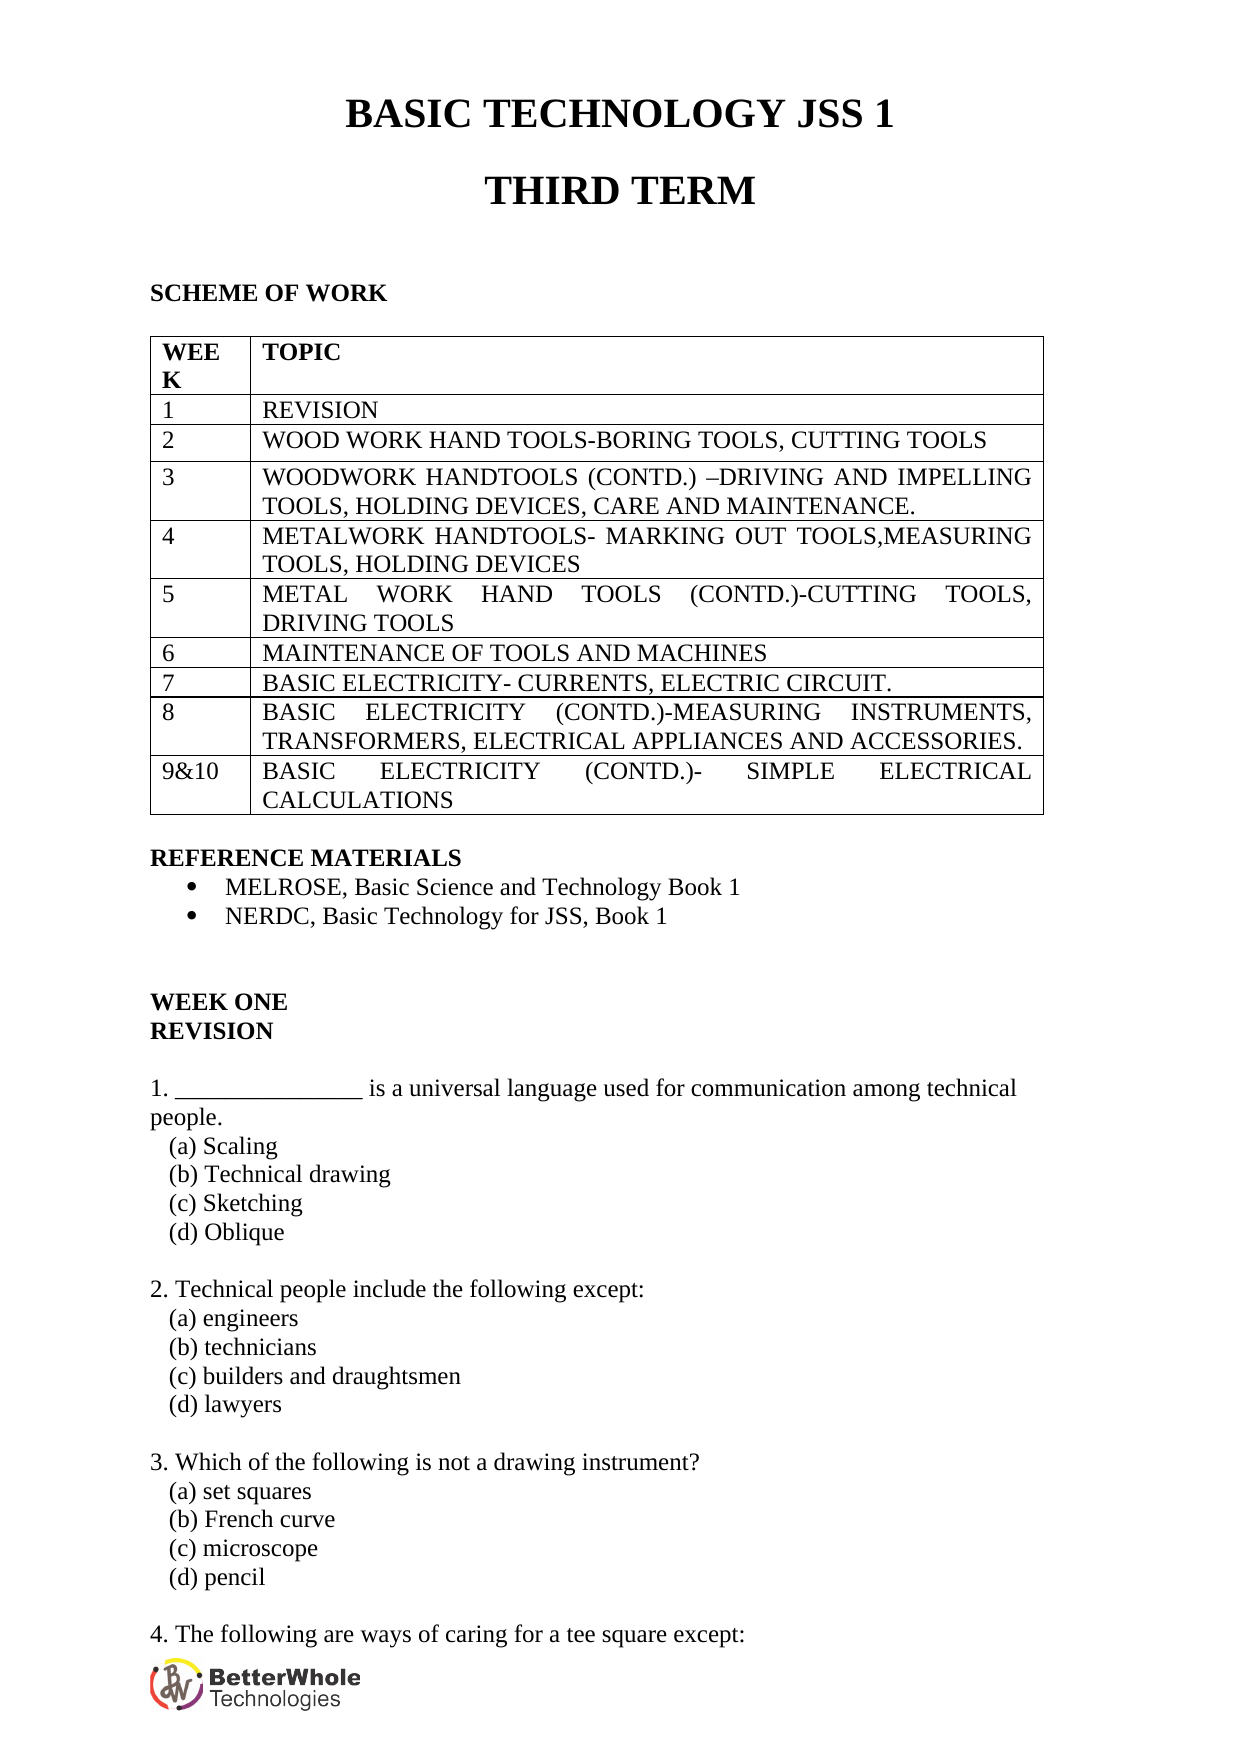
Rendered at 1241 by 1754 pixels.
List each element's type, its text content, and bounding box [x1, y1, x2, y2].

text 1. _______________ is a universal language used for communication among technical people. [150, 1073, 1090, 1131]
text (b) technicians [150, 1332, 1090, 1361]
text (a) engineers [150, 1303, 1090, 1332]
table_cell 2 [151, 425, 250, 461]
table_cell 7 [151, 668, 250, 696]
table_cell METALWORK HANDTOOLS- MARKING OUT TOOLS,MEASURING TOOLS, HOLDING DEVICES [251, 521, 1043, 578]
table_cell 1 [151, 395, 250, 424]
table_cell REVISION [251, 395, 1043, 424]
text (c) Sketching [150, 1188, 1090, 1217]
text BASIC TECHNOLOGY JSS 1 [150, 89, 1090, 137]
subtitle SCHEME OF WORK [150, 278, 1090, 307]
text (a) Scaling [150, 1131, 1090, 1159]
text 3. Which of the following is not a drawing instrument? [150, 1447, 1090, 1476]
table_cell WOOD WORK HAND TOOLS-BORING TOOLS, CUTTING TOOLS [251, 425, 1043, 461]
table_cell BASIC ELECTRICITY- CURRENTS, ELECTRIC CIRCUIT. [251, 668, 1043, 696]
text (a) set squares [150, 1476, 1090, 1504]
text (d) pencil [150, 1562, 1090, 1591]
text (d) Oblique [150, 1217, 1090, 1246]
table_cell METAL WORK HAND TOOLS (CONTD.)-CUTTING TOOLS, DRIVING TOOLS [251, 579, 1043, 637]
table_cell BASIC ELECTRICITY (CONTD.)-MEASURING INSTRUMENTS, TRANSFORMERS, ELECTRICAL APPLIANCES AND ACCESSORIES. [251, 698, 1043, 755]
text (d) lawyers [150, 1389, 1090, 1418]
table_cell 6 [151, 638, 250, 667]
text (c) builders and draughtsmen [150, 1361, 1090, 1389]
text THIRD TERM [150, 165, 1090, 213]
list NERDC, Basic Technology for JSS, Book 1 [187, 901, 1090, 929]
text (c) microscope [150, 1533, 1090, 1562]
text REFERENCE MATERIALS [150, 843, 1090, 872]
text REVISION [150, 1016, 1090, 1044]
table_header WEEK [151, 337, 250, 394]
text (b) French curve [150, 1504, 1090, 1533]
table_cell MAINTENANCE OF TOOLS AND MACHINES [251, 638, 1043, 667]
table_cell 4 [151, 521, 250, 578]
table_cell BASIC ELECTRICITY (CONTD.)- SIMPLE ELECTRICAL CALCULATIONS [251, 756, 1043, 813]
table_cell 8 [151, 698, 250, 755]
text 2. Technical people include the following except: [150, 1274, 1090, 1303]
table_cell 3 [151, 462, 250, 520]
text WEEK ONE [150, 987, 1090, 1016]
text 4. The following are ways of caring for a tee square except: [150, 1619, 1090, 1648]
table_cell 9&10 [151, 756, 250, 813]
picture [150, 1658, 360, 1711]
list MELROSE, Basic Science and Technology Book 1 [187, 872, 1090, 901]
table_cell 5 [151, 579, 250, 637]
text (b) Technical drawing [150, 1159, 1090, 1188]
table_header TOPIC [251, 337, 1043, 394]
table_cell WOODWORK HANDTOOLS (CONTD.) –DRIVING AND IMPELLING TOOLS, HOLDING DEVICES, CARE AND MAINTENANCE. [251, 462, 1043, 520]
